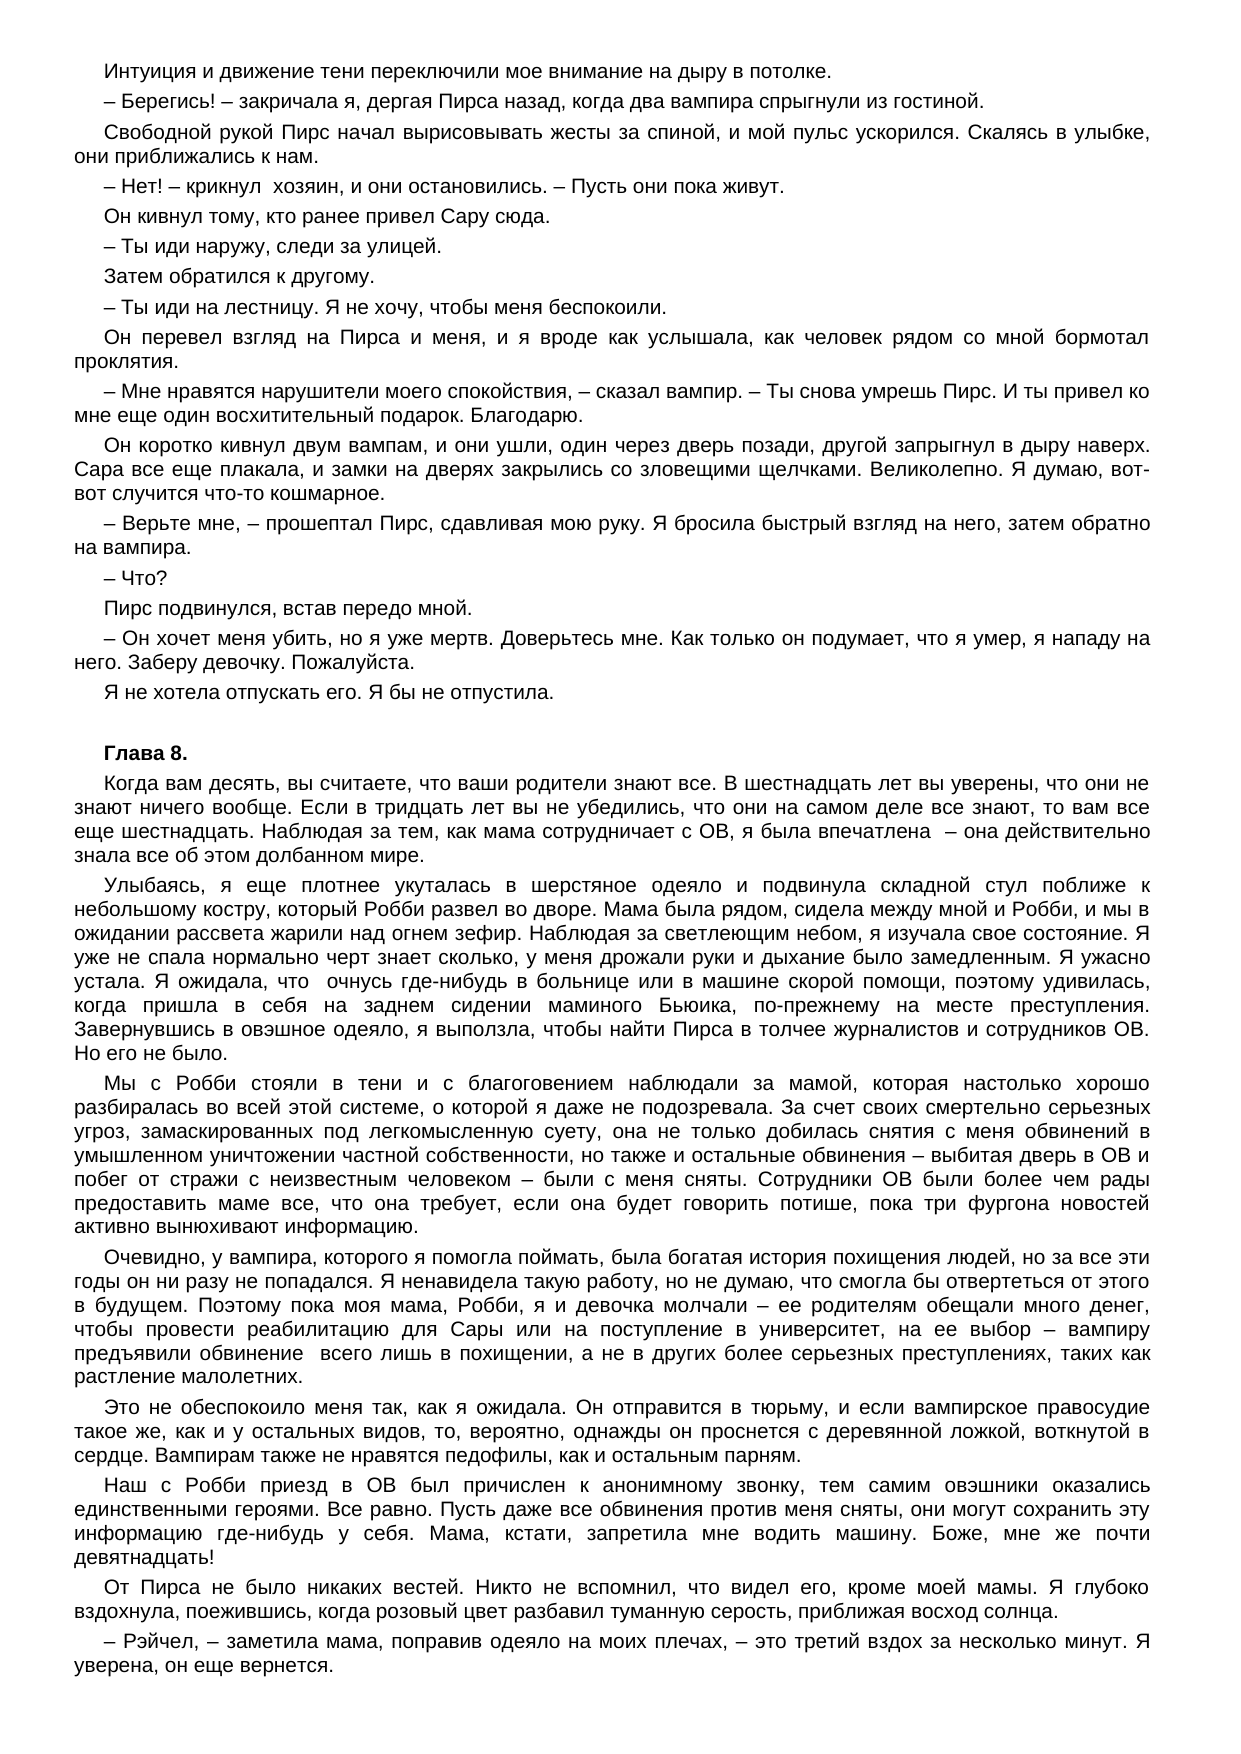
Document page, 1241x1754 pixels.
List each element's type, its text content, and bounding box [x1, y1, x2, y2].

text От Пирса не было никаких вестей. Никто не вспомнил, что видел его, кроме моей мамы. Я глубоко вздохнула, поежившись, когда розовый цвет разбавил туманную серость, приближая восход солнца. [74, 1575, 1152, 1623]
text Он кивнул тому, кто ранее привел Сару сюда. [74, 204, 1152, 228]
text – Берегись! – закричала я, дергая Пирса назад, когда два вампира спрыгнули из гостиной. [74, 89, 1152, 113]
text – Мне нравятся нарушители моего спокойствия, – сказал вампир. – Ты снова умрешь Пирс. И ты привел ко мне еще один восхитительный подарок. Благодарю. [74, 379, 1152, 427]
text – Рэйчел, – заметила мама, поправив одеяло на моих плечах, – это третий вздох за несколько минут. Я уверена, он еще вернется. [74, 1629, 1152, 1677]
text Пирс подвинулся, встав передо мной. [74, 596, 1152, 619]
text Когда вам десять, вы считаете, что ваши родители знают все. В шестнадцать лет вы уверены, что они не знают ничего вообще. Если в тридцать лет вы не убедились, что они на самом деле все знают, то вам все еще шестнадцать. Наблюдая за тем, как мама сотрудничает с ОВ, я была впечатлена – она действительно знала все об этом долбанном мире. [74, 771, 1152, 866]
text – Верьте мне, – прошептал Пирс, сдавливая мою руку. Я бросила быстрый взгляд на него, затем обратно на вампира. [74, 511, 1152, 559]
text – Ты иди наружу, следи за улицей. [74, 234, 1152, 258]
text Я не хотела отпускать его. Я бы не отпустила. [74, 680, 1152, 704]
text Глава 8. [74, 740, 1152, 764]
text Он коротко кивнул двум вампам, и они ушли, один через дверь позади, другой запрыгнул в дыру наверх. Сара все еще плакала, и замки на дверях закрылись со зловещими щелчками. Великолепно. Я думаю, вот-вот случится что-то кошмарное. [74, 433, 1152, 505]
text – Он хочет меня убить, но я уже мертв. Доверьтесь мне. Как только он подумает, что я умер, я нападу на него. Заберу девочку. Пожалуйста. [74, 626, 1152, 674]
text Наш с Робби приезд в ОВ был причислен к анонимному звонку, тем самим овэшники оказались единственными героями. Все равно. Пусть даже все обвинения против меня сняты, они могут сохранить эту информацию где-нибудь у себя. Мама, кстати, запретила мне водить машину. Боже, мне же почти девятнадцать! [74, 1473, 1152, 1568]
text Он перевел взгляд на Пирса и меня, и я вроде как услышала, как человек рядом со мной бормотал проклятия. [74, 325, 1152, 373]
text Это не обеспокоило меня так, как я ожидала. Он отправится в тюрьму, и если вампирское правосудие такое же, как и у остальных видов, то, вероятно, однажды он проснется с деревянной ложкой, воткнутой в сердце. Вампирам также не нравятся педофилы, как и остальным парням. [74, 1394, 1152, 1466]
text – Ты иди на лестницу. Я не хочу, чтобы меня беспокоили. [74, 294, 1152, 318]
text Мы с Робби стояли в тени и с благоговением наблюдали за мамой, которая настолько хорошо разбиралась во всей этой системе, о которой я даже не подозревала. За счет своих смертельно серьезных угроз, замаскированных под легкомысленную суету, она не только добилась снятия с меня обвинений в умышленном уничтожении частной собственности, но также и остальные обвинения – выбитая дверь в ОВ и побег от стражи с неизвестным человеком – были с меня сняты. Сотрудники ОВ были более чем рады предоставить маме все, что она требует, если она будет говорить потише, пока три фургона новостей активно вынюхивают информацию. [74, 1071, 1152, 1238]
text – Нет! – крикнул хозяин, и они остановились. – Пусть они пока живут. [74, 174, 1152, 198]
text Очевидно, у вампира, которого я помогла поймать, была богатая история похищения людей, но за все эти годы он ни разу не попадался. Я ненавидела такую работу, но не думаю, что смогла бы отвертеться от этого в будущем. Поэтому пока моя мама, Робби, я и девочка молчали – ее родителям обещали много денег, чтобы провести реабилитацию для Сары или на поступление в университет, на ее выбор – вампиру предъявили обвинение всего лишь в похищении, а не в других более серьезных преступлениях, таких как растление малолетних. [74, 1244, 1152, 1388]
text Улыбаясь, я еще плотнее укуталась в шерстяное одеяло и подвинула складной стул поближе к небольшому костру, который Робби развел во дворе. Мама была рядом, сидела между мной и Робби, и мы в ожидании рассвета жарили над огнем зефир. Наблюдая за светлеющим небом, я изучала свое состояние. Я уже не спала нормально черт знает сколько, у меня дрожали руки и дыхание было замедленным. Я ужасно устала. Я ожидала, что очнусь где-нибудь в больнице или в машине скорой помощи, поэтому удивилась, когда пришла в себя на заднем сидении маминого Бьюика, по-прежнему на месте преступления. Завернувшись в овэшное одеяло, я выползла, чтобы найти Пирса в толчее журналистов и сотрудников ОВ. Но его не было. [74, 873, 1152, 1064]
text Интуиция и движение тени переключили мое внимание на дыру в потолке. [74, 59, 1152, 83]
text – Что? [74, 565, 1152, 589]
text Свободной рукой Пирс начал вырисовывать жесты за спиной, и мой пульс ускорился. Скалясь в улыбке, они приближались к нам. [74, 119, 1152, 167]
text Затем обратился к другому. [74, 264, 1152, 288]
